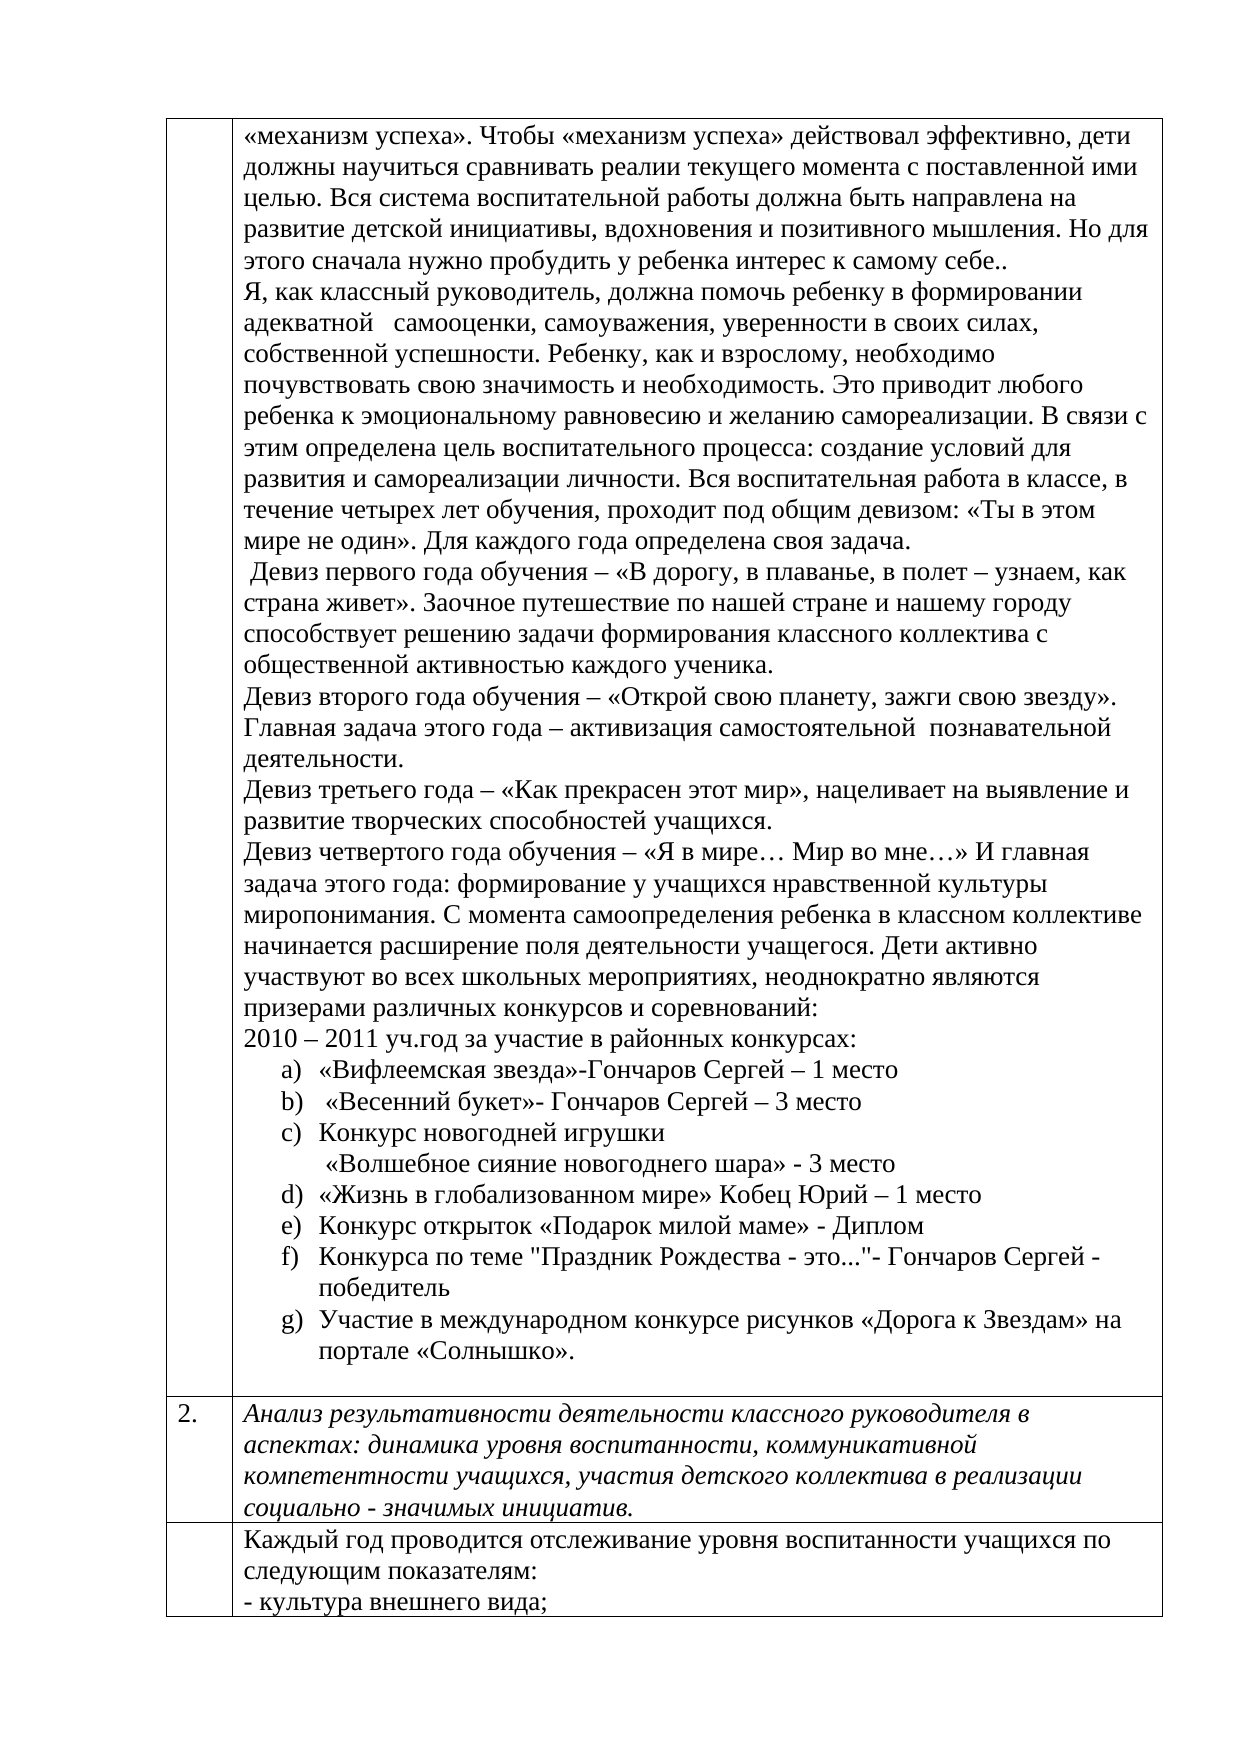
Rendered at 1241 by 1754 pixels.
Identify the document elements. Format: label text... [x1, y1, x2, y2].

table_cell Анализ результативности деятельности классного руководителя в аспектах: динамика уровня воспитанности, коммуникативной компетентности учащихся, участия детского коллектива в реализации социально - значимых инициатив. [233, 1397, 1162, 1522]
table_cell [233, 1523, 1162, 1616]
table_cell [167, 119, 232, 1396]
table_cell 2. [167, 1397, 232, 1522]
table_cell [167, 1523, 232, 1616]
